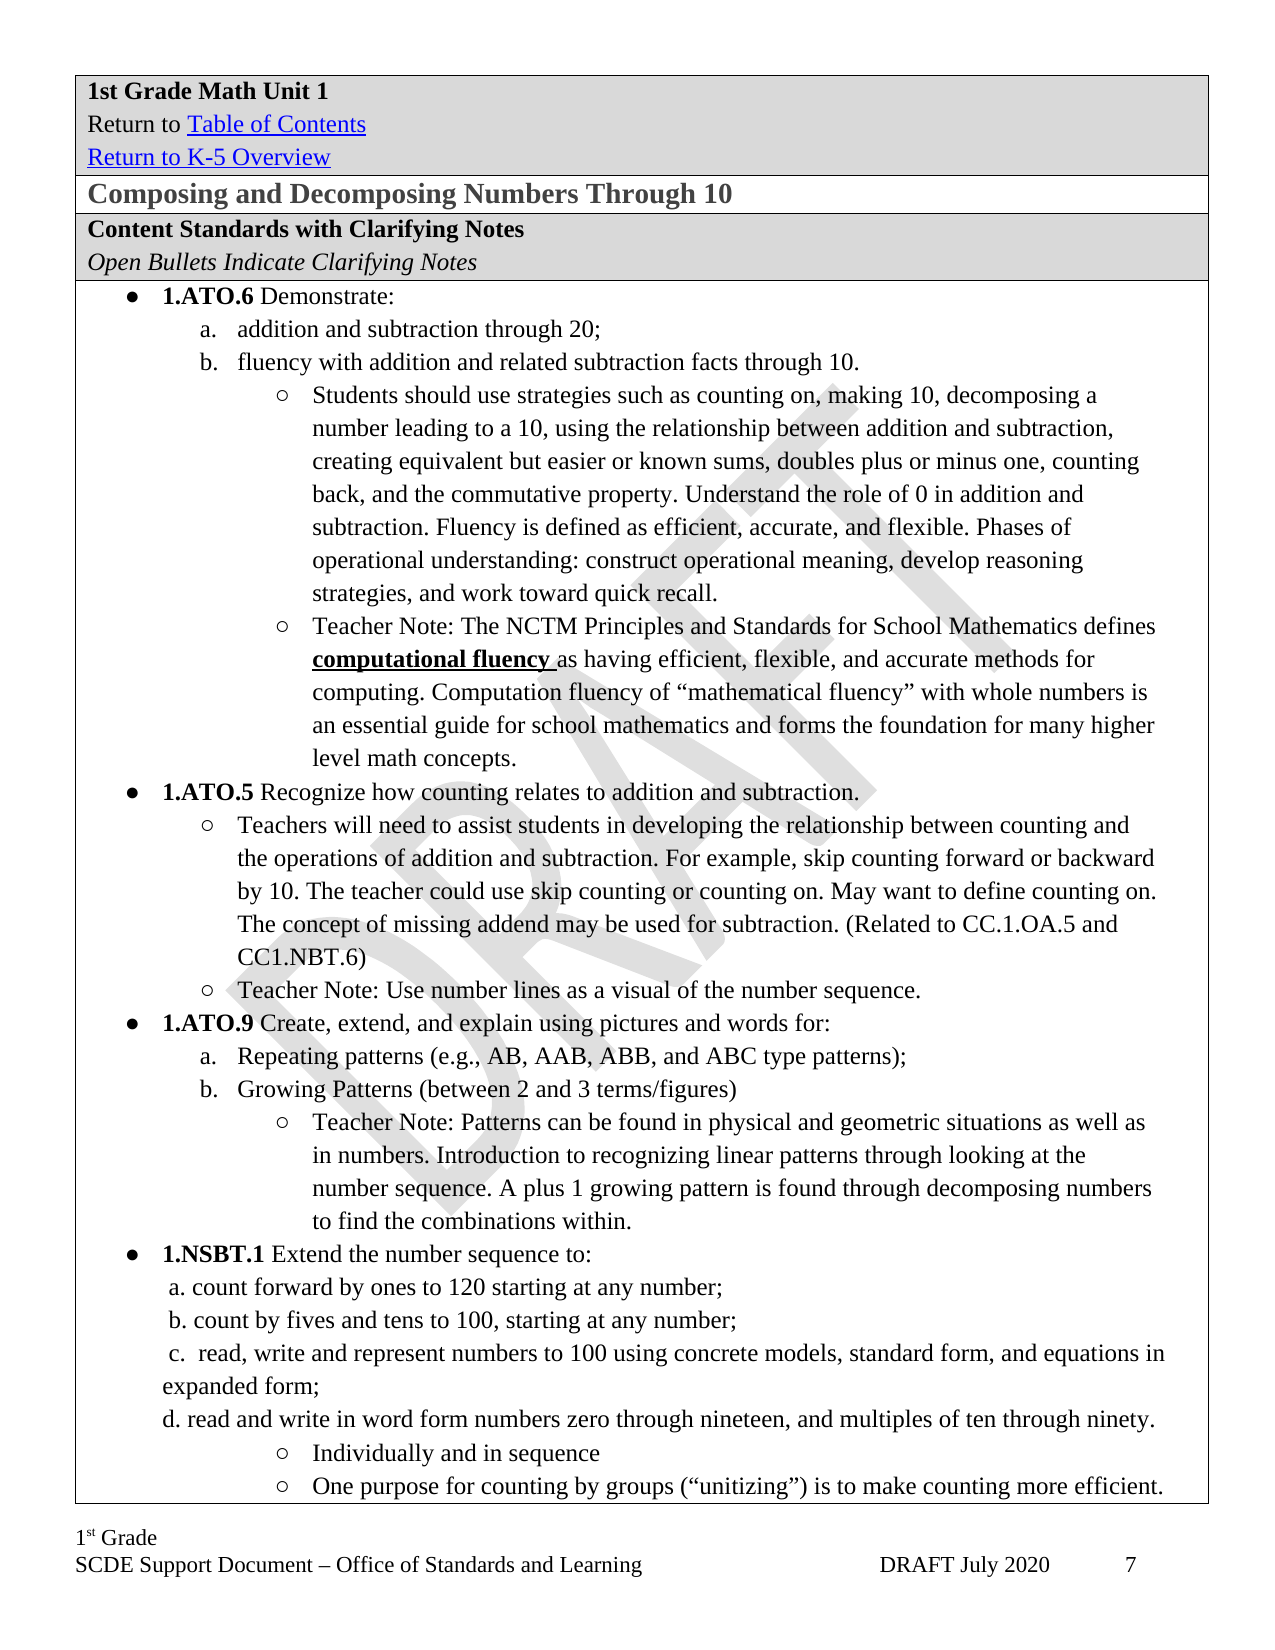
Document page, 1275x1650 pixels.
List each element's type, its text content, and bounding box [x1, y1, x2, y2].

table_header 1st Grade Math Unit 1 Return to Table of Contents Return to K-5 Overview [76, 76, 1208, 175]
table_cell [76, 281, 1208, 1503]
table_cell Content Standards with Clarifying Notes Open Bullets Indicate Clarifying Notes [76, 214, 1208, 280]
table_cell Composing and Decomposing Numbers Through 10 [76, 176, 1208, 213]
